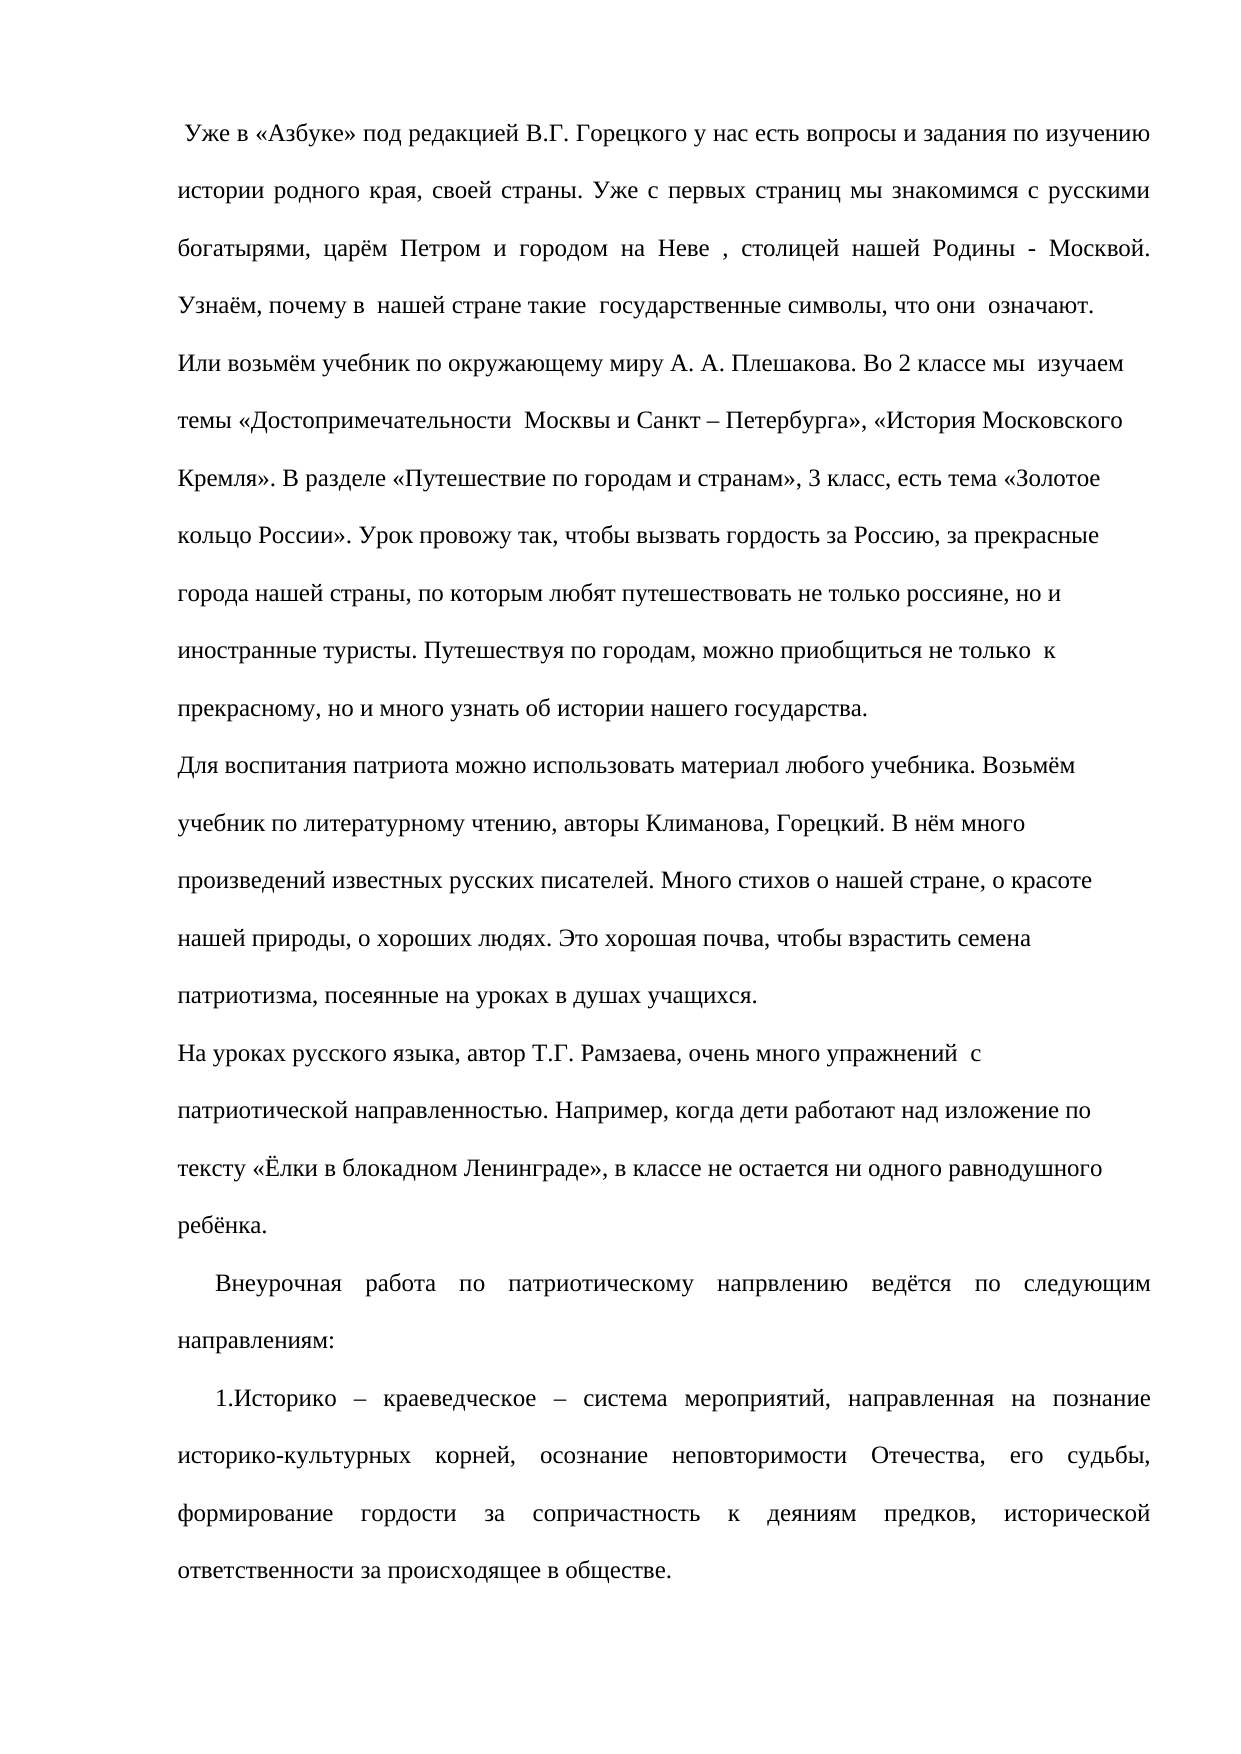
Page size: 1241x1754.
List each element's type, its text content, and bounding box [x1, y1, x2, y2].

text 1.Историко – краеведческое – система мероприятий, направленная на познание историко-культурных корней, осознание неповторимости Отечества, его судьбы, формирование гордости за сопричастность к деяниям предков, исторической ответственности за происходящее в обществе. [177, 1383, 1152, 1584]
text Для воспитания патриота можно использовать материал любого учебника. Возьмём учебник по литературному чтению, авторы Климанова, Горецкий. В нём много произведений известных русских писателей. Много стихов о нашей стране, о красоте нашей природы, о хороших людях. Это хорошая почва, чтобы взрастить семена патриотизма, посеянные на уроках в душах учащихся. На уроках русского языка, автор Т.Г. Рамзаева, очень много упражнений с патриотической направленностью. Например, когда дети работают над изложение по тексту «Ёлки в блокадном Ленинграде», в классе не остается ни одного равнодушного ребёнка. [177, 751, 1152, 1239]
text Или возьмём учебник по окружающему миру А. А. Плешакова. Во 2 классе мы изучаем темы «Достопримечательности Москвы и Санкт – Петербурга», «История Московского Кремля». В разделе «Путешествие по городам и странам», 3 класс, есть тема «Золотое кольцо России». Урок провожу так, чтобы вызвать гордость за Россию, за прекрасные города нашей страны, по которым любят путешествовать не только россияне, но и иностранные туристы. Путешествуя по городам, можно приобщиться не только к прекрасному, но и много узнать об истории нашего государства. [177, 348, 1152, 722]
text Внеурочная работа по патриотическому напрвлению ведётся по следующим направлениям: [177, 1268, 1152, 1354]
text Уже в «Азбуке» под редакцией В.Г. Горецкого у нас есть вопросы и задания по изучению истории родного края, своей страны. Уже с первых страниц мы знакомимся с русскими богатырями, царём Петром и городом на Неве , столицей нашей Родины - Москвой. Узнаём, почему в нашей стране такие государственные символы, что они означают. [177, 118, 1152, 319]
